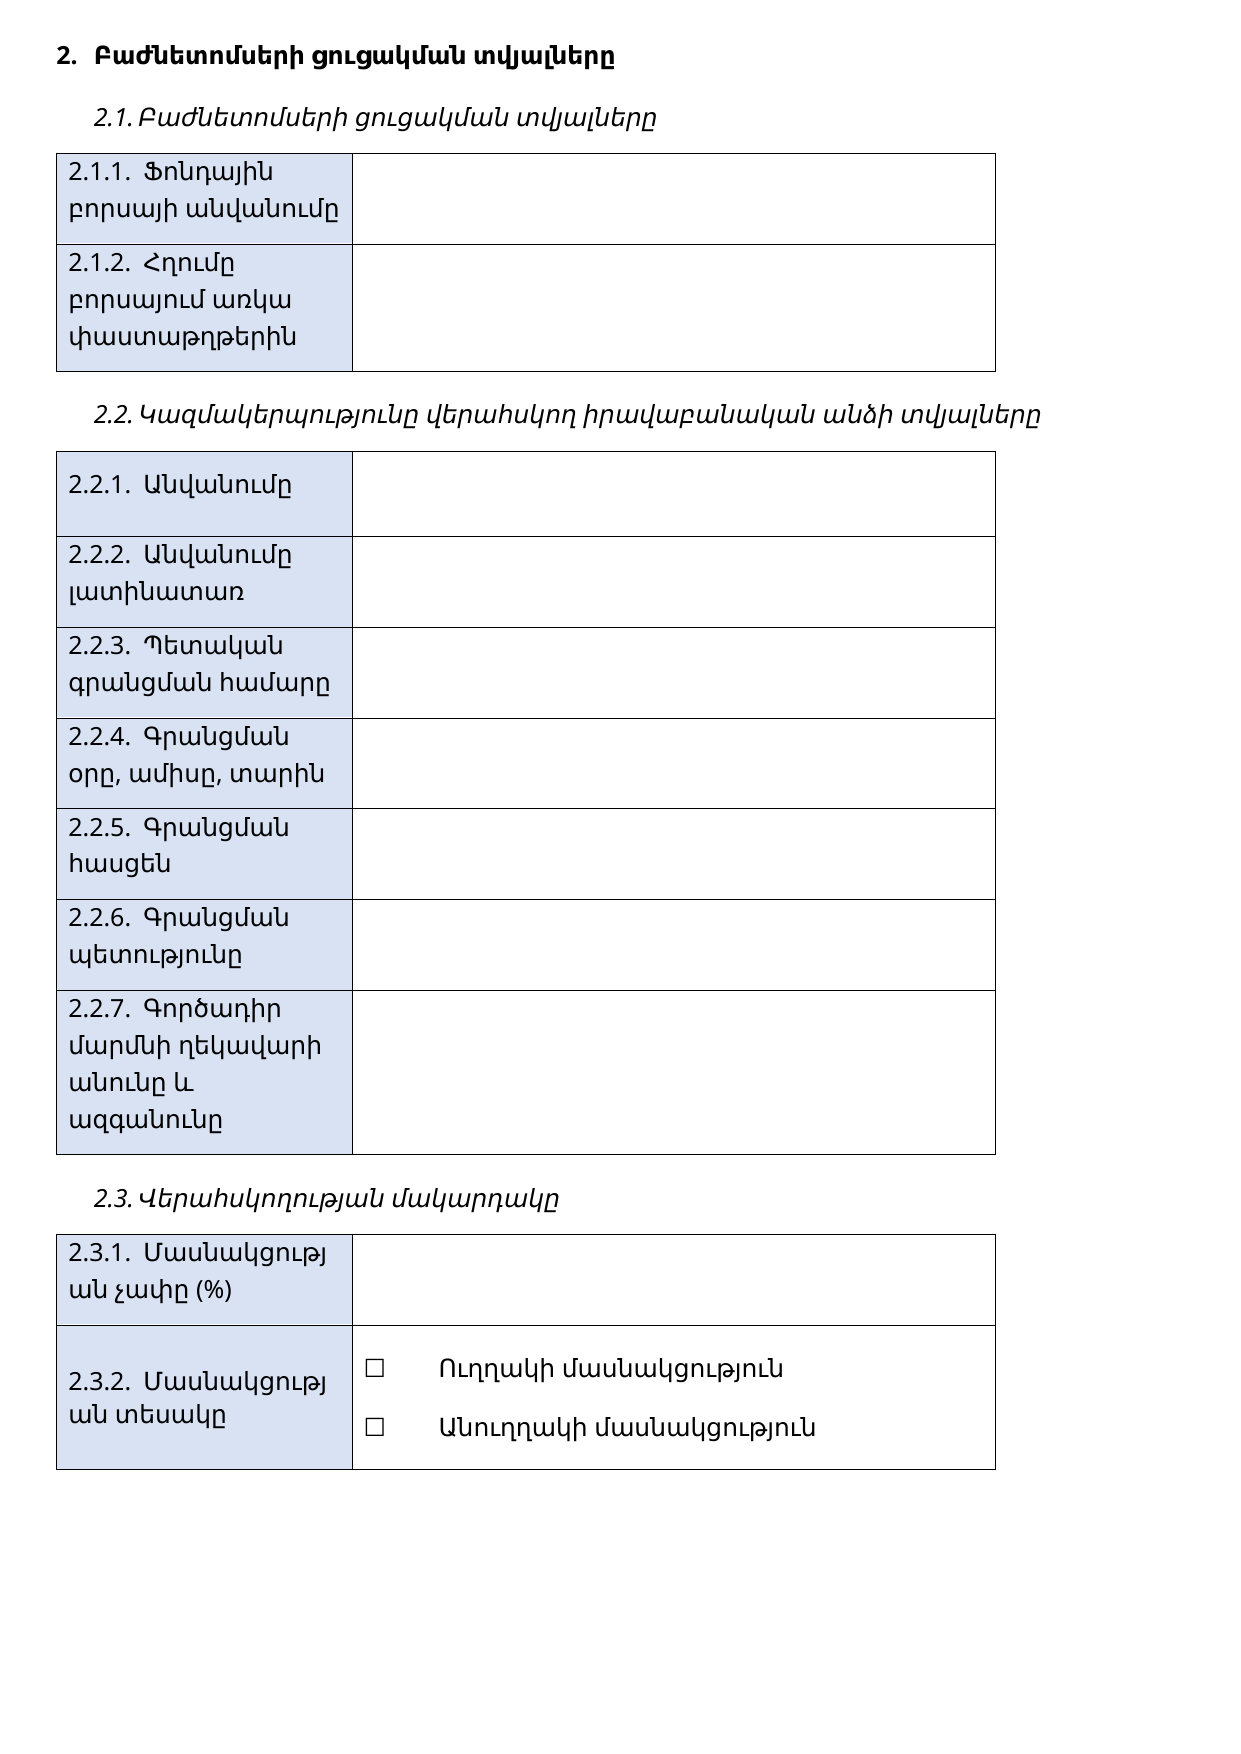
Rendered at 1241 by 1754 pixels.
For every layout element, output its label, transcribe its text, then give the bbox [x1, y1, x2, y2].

list Կազմակերպությունը վերահսկող իրավաբանական անձի տվյալները [93, 397, 1183, 431]
table_header Ֆոնդային բորսայի անվանումը [57, 154, 352, 243]
table_cell [353, 991, 995, 1154]
table_cell Պետական գրանցման համարը [57, 628, 352, 717]
table_cell [353, 537, 995, 627]
list Բաժնետոմսերի ցուցակման տվյալները [56, 37, 1183, 72]
table_cell Գրանցման հասցեն [57, 809, 352, 899]
table_cell Անվանումը լատինատառ [57, 537, 352, 627]
table_cell [353, 628, 995, 717]
table_header [353, 154, 995, 243]
table_header [353, 1235, 995, 1324]
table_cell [353, 1326, 995, 1469]
table_cell Գրանցման պետությունը [57, 900, 352, 990]
table_cell Գործադիր մարմնի ղեկավարի անունը և ազգանունը [57, 991, 352, 1154]
list Բաժնետոմսերի ցուցակման տվյալները [93, 99, 1183, 133]
table_cell Գրանցման օրը, ամիսը, տարին [57, 719, 352, 808]
table_header Մասնակցության չափը (%) [57, 1235, 352, 1324]
table_cell [353, 719, 995, 808]
list Վերահսկողության մակարդակը [93, 1180, 1183, 1214]
table_cell [353, 900, 995, 990]
table_cell [353, 245, 995, 371]
table_cell [353, 809, 995, 899]
table_header Անվանումը [57, 452, 352, 536]
table_header [353, 452, 995, 536]
table_cell Մասնակցության տեսակը [57, 1326, 352, 1469]
table_cell Հղումը բորսայում առկա փաստաթղթերին [57, 245, 352, 371]
